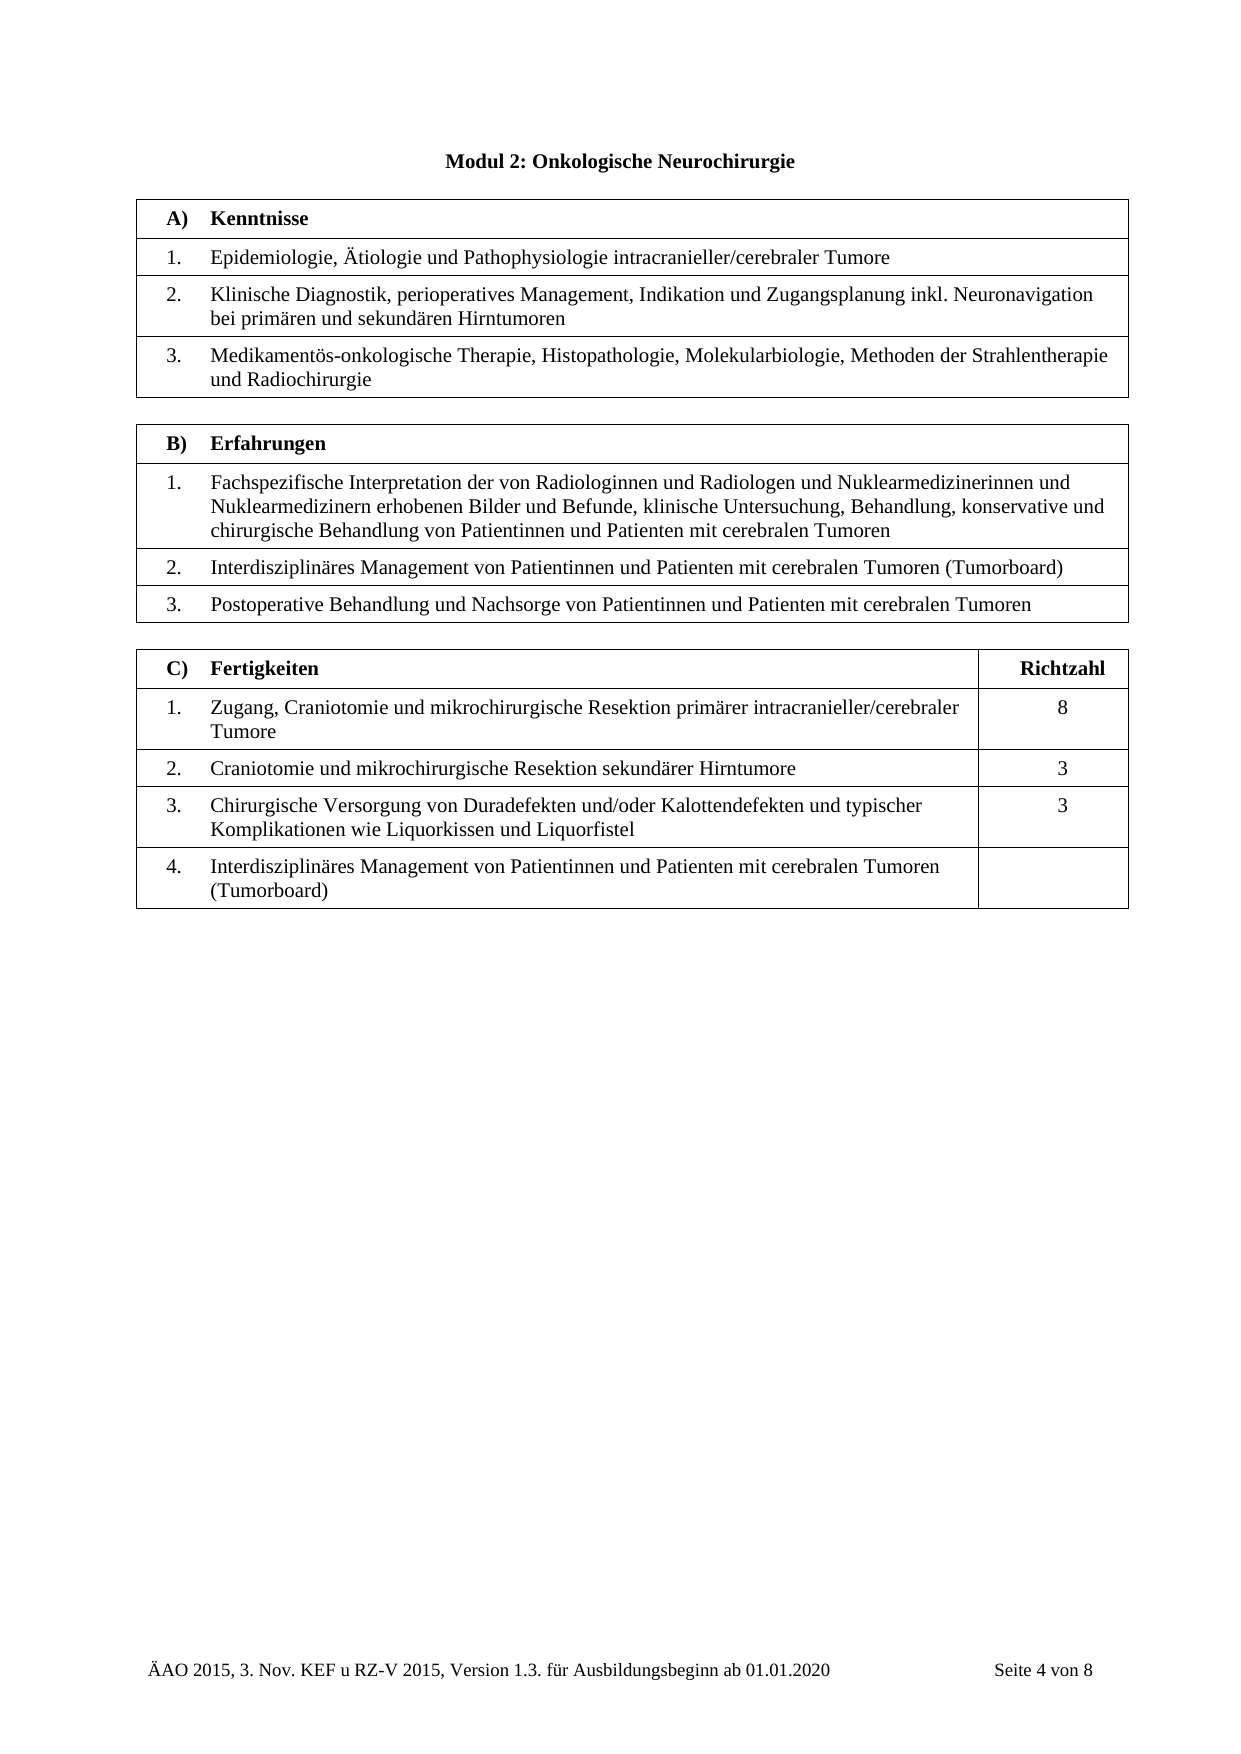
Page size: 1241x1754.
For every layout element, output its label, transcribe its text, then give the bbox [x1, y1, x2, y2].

table_header C) Fertigkeiten [137, 650, 978, 688]
table_header Richtzahl [979, 650, 1128, 688]
table_cell Craniotomie und mikrochirurgische Resektion sekundärer Hirntumore [137, 750, 978, 786]
table_cell Fachspezifische Interpretation der von Radiologinnen und Radiologen und Nuklearmedizinerinnen und Nuklearmedizinern erhobenen Bilder und Befunde, klinische Untersuchung, Behandlung, konservative und chirurgische Behandlung von Patientinnen und Patienten mit cerebralen Tumoren [137, 464, 1128, 548]
table_cell Postoperative Behandlung und Nachsorge von Patientinnen und Patienten mit cerebralen Tumoren [137, 586, 1128, 622]
table_cell 8 [979, 689, 1128, 749]
table_cell 3 [979, 787, 1128, 847]
table_cell Medikamentös-onkologische Therapie, Histopathologie, Molekularbiologie, Methoden der Strahlentherapie und Radiochirurgie [137, 337, 1128, 397]
table_header B) Erfahrungen [137, 425, 1128, 463]
table_header A) Kenntnisse [137, 200, 1128, 238]
table_cell 3 [979, 750, 1128, 786]
table_cell [979, 848, 1128, 908]
table_cell Interdisziplinäres Management von Patientinnen und Patienten mit cerebralen Tumoren (Tumorboard) [137, 549, 1128, 585]
text Modul 2: Onkologische Neurochirurgie [148, 148, 1093, 173]
table_cell Chirurgische Versorgung von Duradefekten und/oder Kalottendefekten und typischer Komplikationen wie Liquorkissen und Liquorfistel [137, 787, 978, 847]
table_cell Epidemiologie, Ätiologie und Pathophysiologie intracranieller/cerebraler Tumore [137, 239, 1128, 274]
table_cell Zugang, Craniotomie und mikrochirurgische Resektion primärer intracranieller/cerebraler Tumore [137, 689, 978, 749]
table_cell Klinische Diagnostik, perioperatives Management, Indikation und Zugangsplanung inkl. Neuronavigation bei primären und sekundären Hirntumoren [137, 276, 1128, 336]
table_cell Interdisziplinäres Management von Patientinnen und Patienten mit cerebralen Tumoren (Tumorboard) [137, 848, 978, 908]
